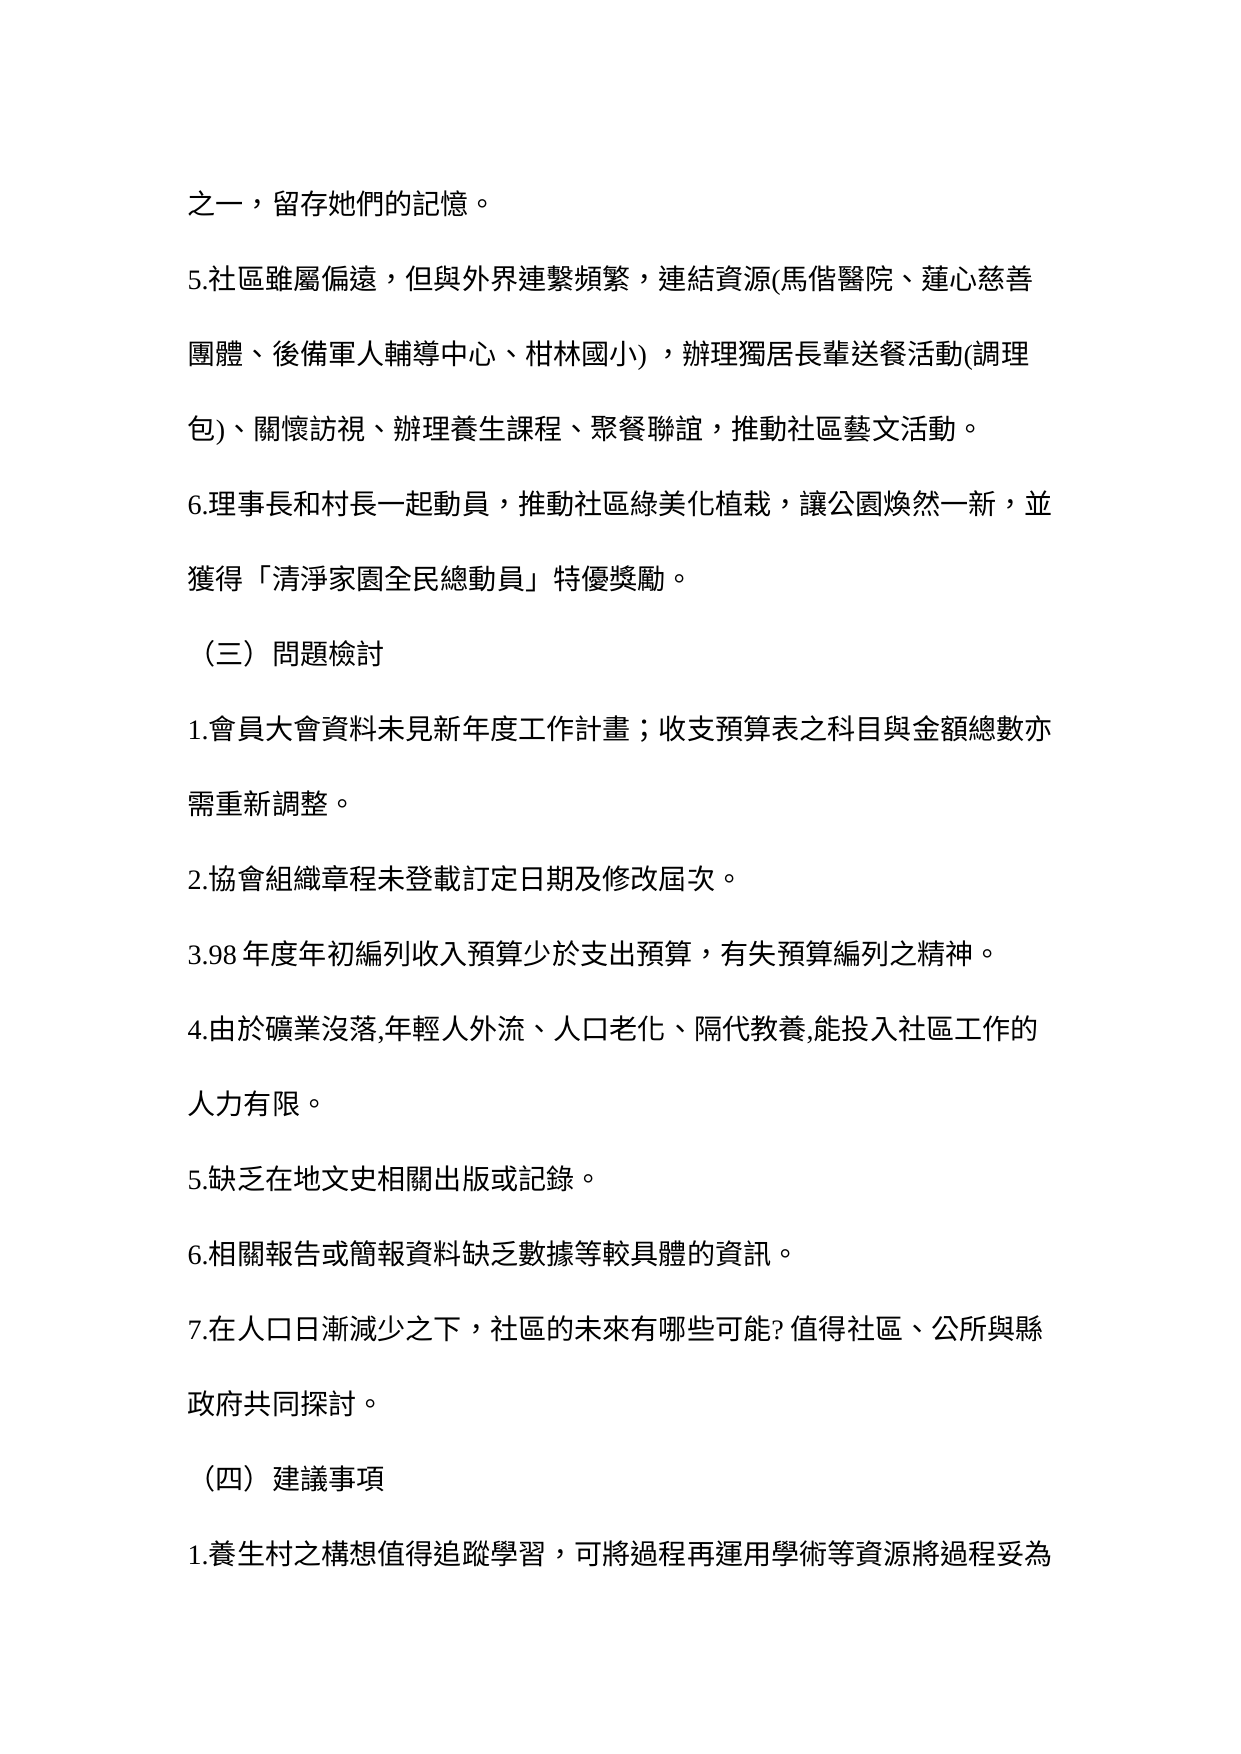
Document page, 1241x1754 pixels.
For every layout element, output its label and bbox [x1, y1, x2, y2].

text [187, 164, 1053, 1589]
